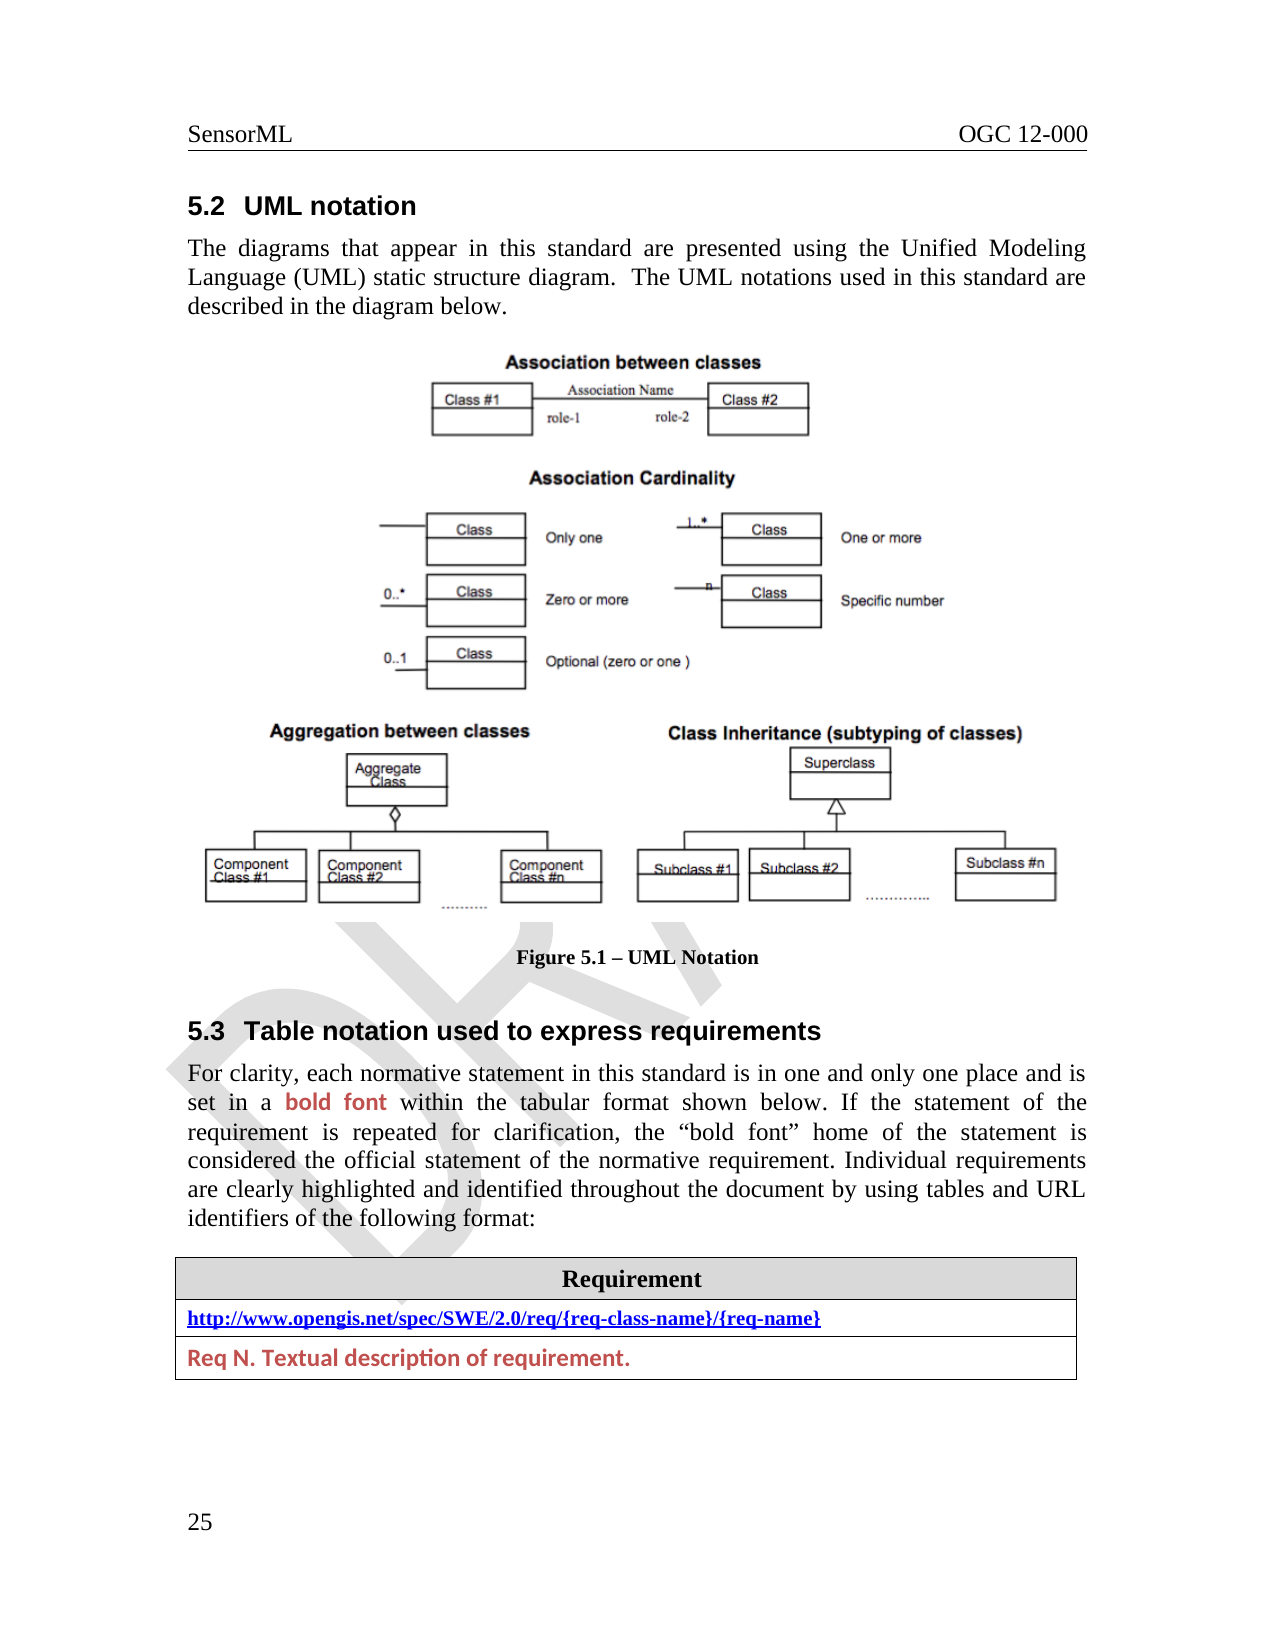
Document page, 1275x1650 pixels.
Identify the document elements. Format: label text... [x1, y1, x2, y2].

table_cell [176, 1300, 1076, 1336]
title Figure 5.1 – UML Notation [187, 945, 1087, 969]
subtitle UML notation [187, 195, 1087, 221]
text The diagrams that appear in this standard are presented using the Unified Modeling Language (UML) static structure diagram. The UML notations used in this standard are described in the diagram below. [187, 233, 1087, 320]
picture [187, 332, 1088, 922]
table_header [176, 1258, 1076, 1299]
subtitle Table notation used to express requirements [187, 1019, 1087, 1045]
text For clarity, each normative statement in this standard is in one and only one place and is set in a bold font within the tabular format shown below. If the statement of the requirement is repeated for clarification, the “bold font” home of the statement is considered the official statement of the normative requirement. Individual requirements are clearly highlighted and identified throughout the document by using tables and URL identifiers of the following format: [187, 1058, 1087, 1232]
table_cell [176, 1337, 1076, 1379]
